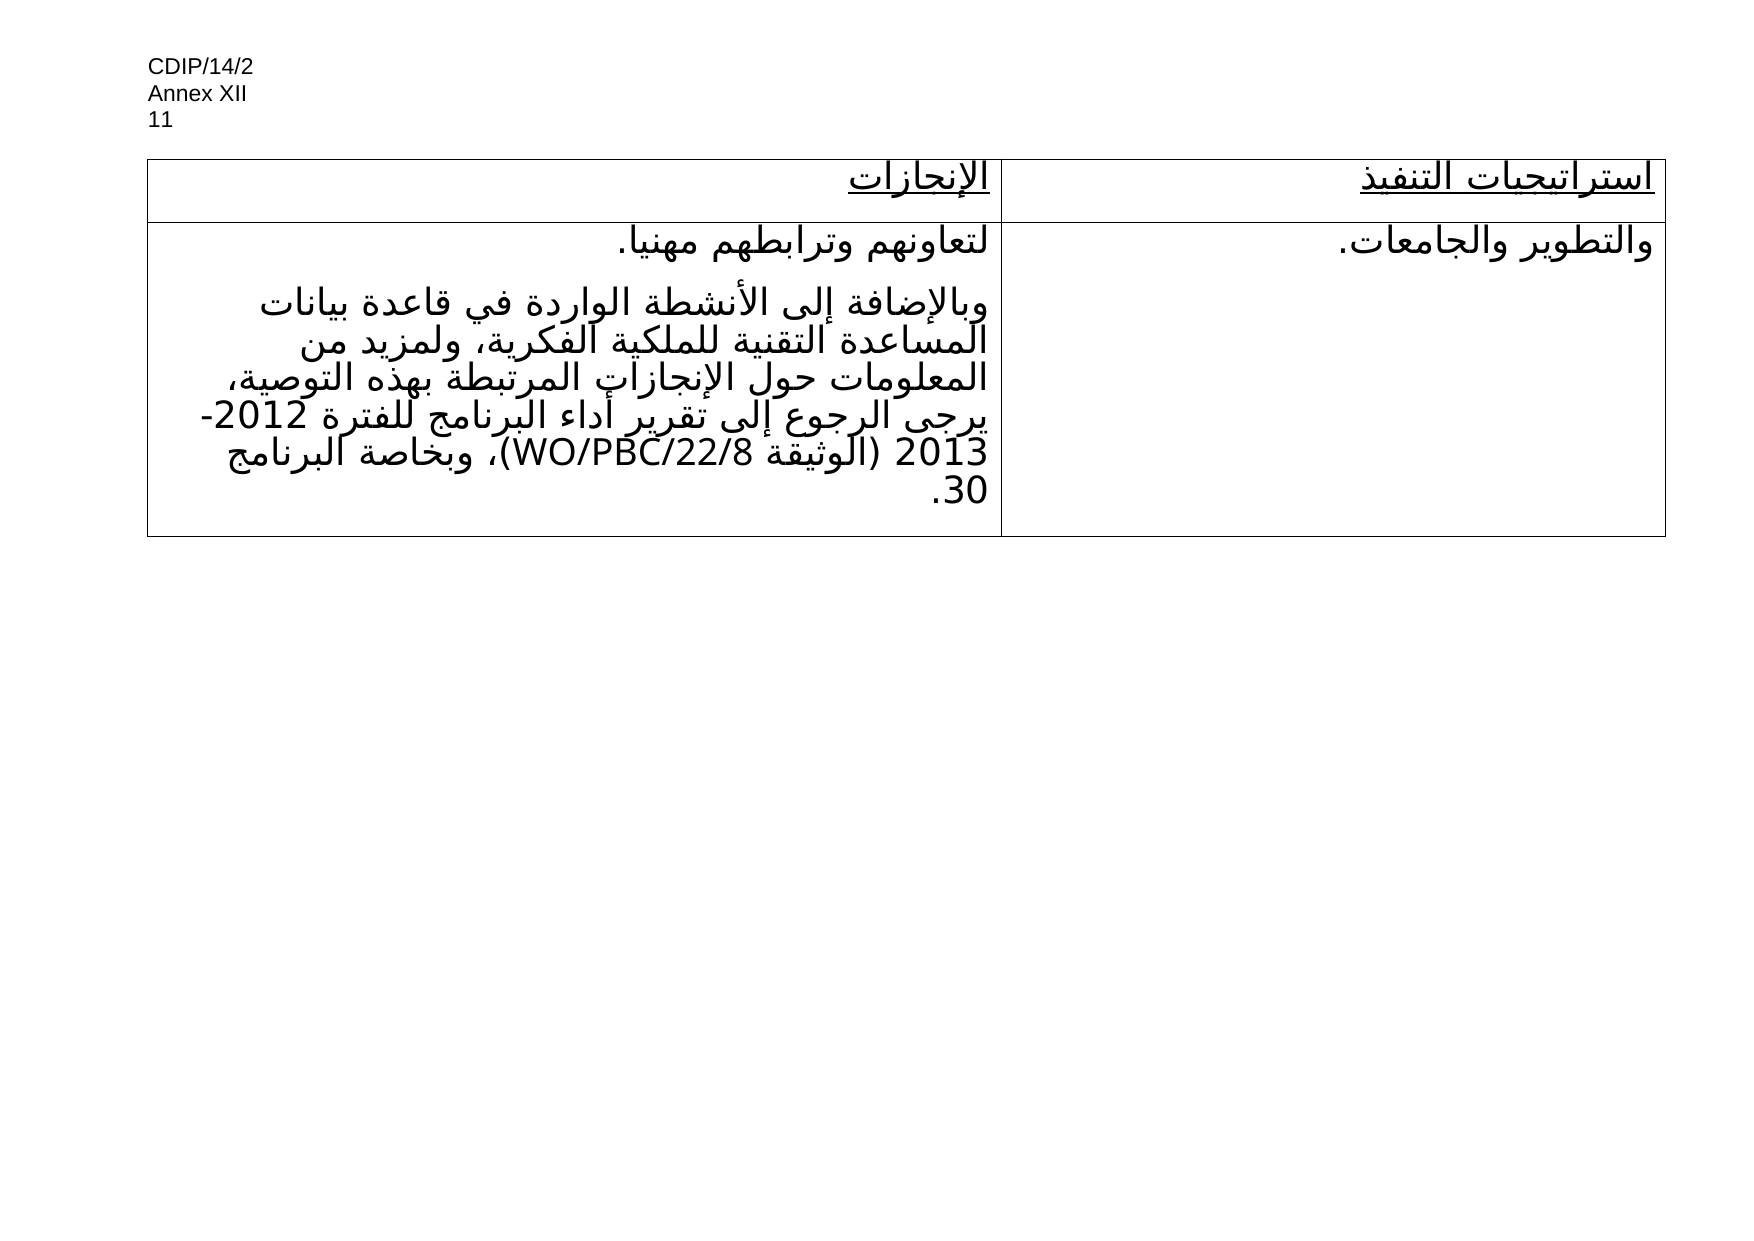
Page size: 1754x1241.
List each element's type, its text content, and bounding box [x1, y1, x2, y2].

table_header استراتيجيات التنفيذ [1002, 160, 1665, 222]
table_header الإنجازات [148, 160, 1001, 222]
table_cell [1002, 223, 1665, 536]
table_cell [148, 223, 1001, 536]
